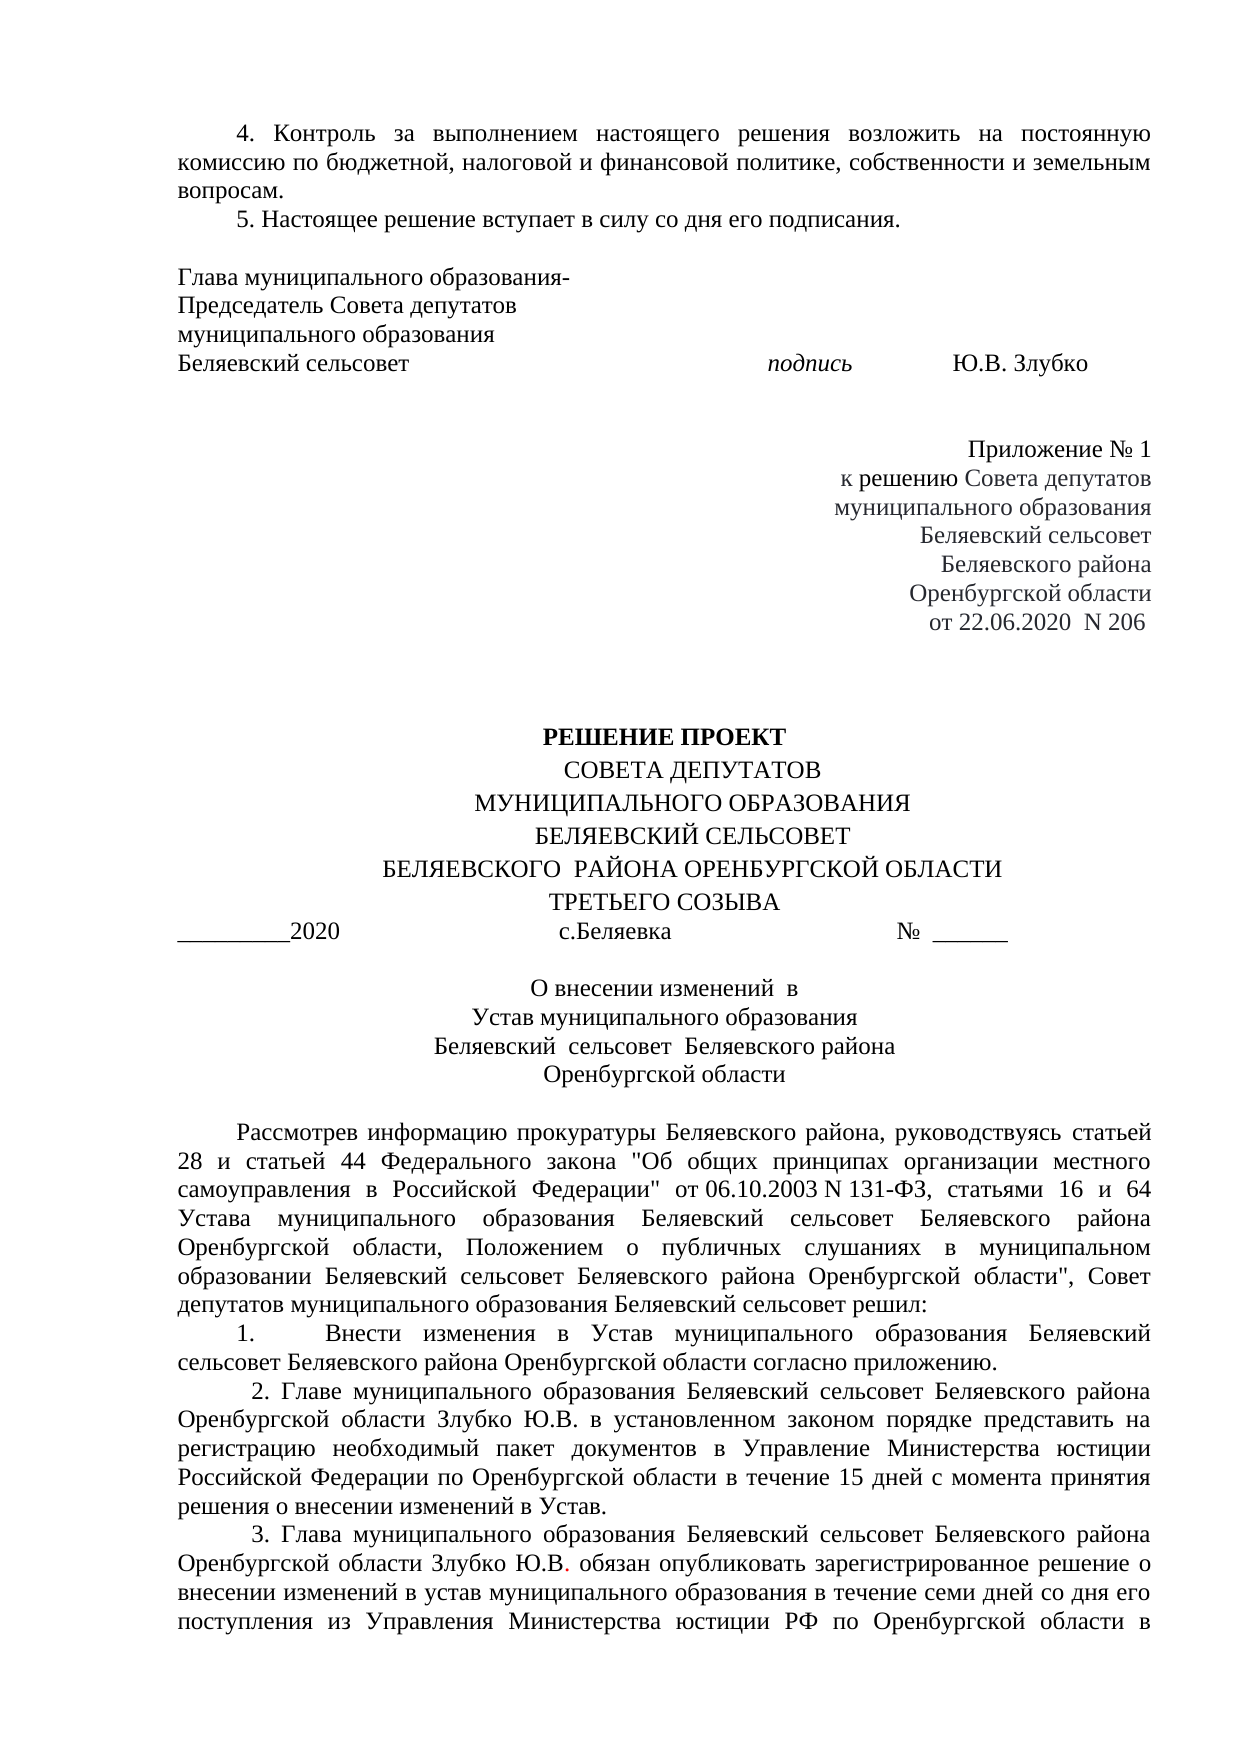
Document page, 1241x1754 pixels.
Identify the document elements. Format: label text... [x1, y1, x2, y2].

text _________2020 с.Беляевка № ______ [177, 916, 1152, 944]
text 5. Настоящее решение вступает в силу со дня его подписания. [177, 204, 1152, 233]
text к решению Совета депутатов [177, 463, 1152, 492]
text РЕШЕНИЕ ПРОЕКТ [177, 722, 1152, 751]
text Беляевского района [177, 549, 1152, 578]
text CОВЕТА ДЕПУТАТОВ [177, 755, 1152, 784]
text 4. Контроль за выполнением настоящего решения возложить на постоянную комиссию по бюджетной, налоговой и финансовой политике, собственности и земельным вопросам. [177, 118, 1152, 204]
text Беляевский сельсовет Беляевского района [177, 1031, 1152, 1059]
text БЕЛЯЕВСКИЙ СЕЛЬСОВЕТ [177, 821, 1152, 850]
text Оренбургской области [177, 578, 1152, 607]
text Беляевский сельсовет подпись Ю.В. Злубко [177, 348, 1152, 377]
text муниципального образования [177, 319, 1152, 348]
text муниципального образования [177, 492, 1152, 521]
text от 22.06.2020 N 206 [177, 607, 1152, 636]
text 2. Главе муниципального образования Беляевский сельсовет Беляевского района Оренбургской области Злубко Ю.В. в установленном законом порядке представить на регистрацию необходимый пакет документов в Управление Министерства юстиции Российской Федерации по Оренбургской области в течение 15 дней с момента принятия решения о внесении изменений в Устав. [177, 1376, 1152, 1519]
text ТРЕТЬЕГО СОЗЫВА [177, 887, 1152, 916]
text МУНИЦИПАЛЬНОГО ОБРАЗОВАНИЯ [177, 788, 1152, 817]
text Беляевский сельсовет [177, 521, 1152, 549]
text Глава муниципального образования- [177, 262, 1152, 291]
text Устав муниципального образования [177, 1002, 1152, 1031]
text Приложение № 1 [177, 434, 1152, 463]
text БЕЛЯЕВСКОГО РАЙОНА ОРЕНБУРГСКОЙ ОБЛАСТИ [177, 854, 1152, 883]
text Оренбургской области [177, 1059, 1152, 1088]
text Рассмотрев информацию прокуратуры Беляевского района, руководствуясь статьей 28 и статьей 44 Федерального закона "Об общих принципах организации местного самоуправления в Российской Федерации" от 06.10.2003 N 131-ФЗ, статьями 16 и 64 Устава муниципального образования Беляевский сельсовет Беляевского района Оренбургской области, Положением о публичных слушаниях в муниципальном образовании Беляевский сельсовет Беляевского района Оренбургской области", Совет депутатов муниципального образования Беляевский сельсовет решил: [177, 1117, 1152, 1318]
text Председатель Совета депутатов [177, 291, 1152, 319]
list Внести изменения в Устав муниципального образования Беляевский сельсовет Беляевского района Оренбургской области согласно приложению. [177, 1318, 1152, 1376]
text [177, 1519, 1152, 1634]
text О внесении изменений в [177, 973, 1152, 1002]
